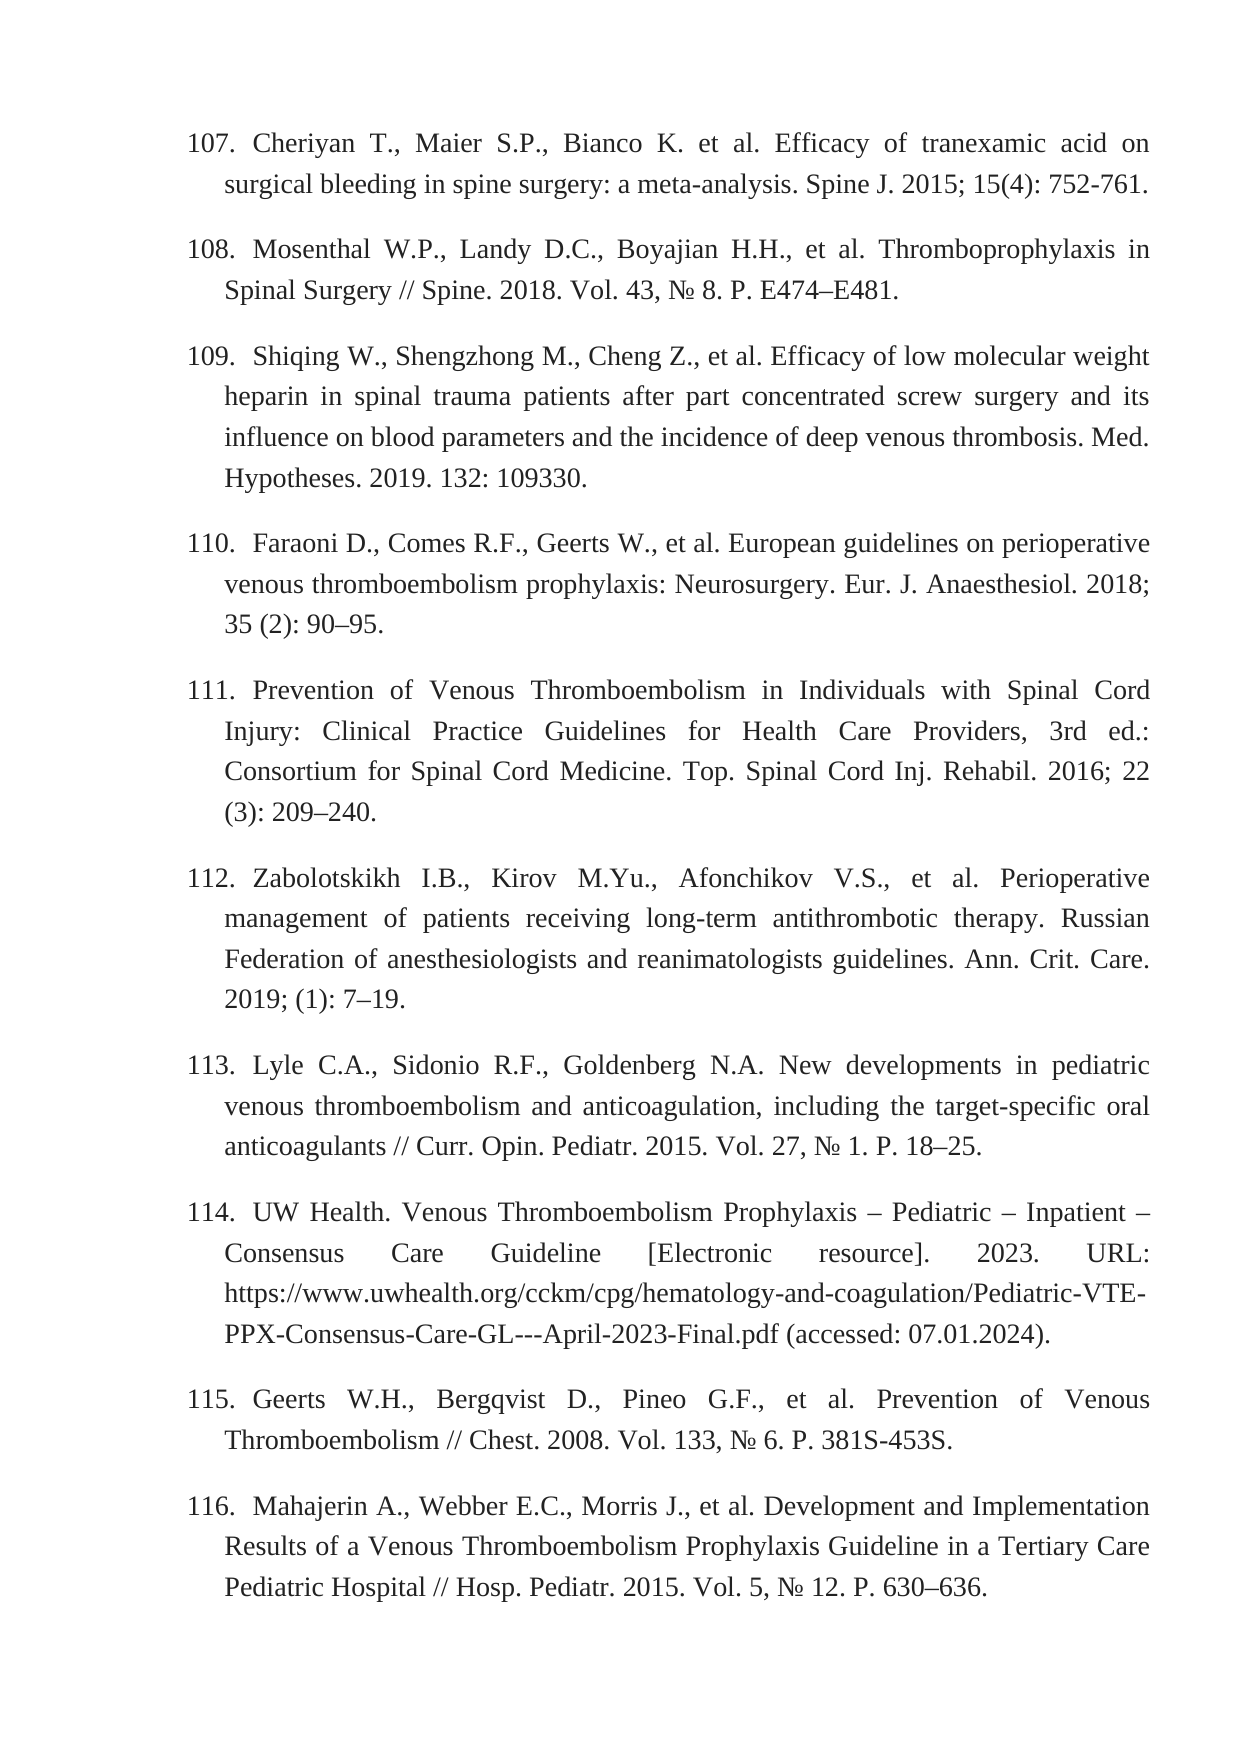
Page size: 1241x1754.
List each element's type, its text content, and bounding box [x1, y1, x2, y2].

list Prevention of Venous Thromboembolism in Individuals with Spinal Cord Injury: Clinical Practice Guidelines for Health Care Providers, 3rd ed.: Consortium for Spinal Cord Medicine. Top. Spinal Cord Inj. Rehabil. 2016; 22 (3): 209–240. [187, 665, 1152, 827]
list Mosenthal W.P., Landy D.C., Boyajian H.H., et al. Thromboprophylaxis in Spinal Surgery // Spine. 2018. Vol. 43, № 8. P. E474–E481. [187, 224, 1152, 306]
list Mahajerin A., Webber E.C., Morris J., et al. Development and Implementation Results of a Venous Thromboembolism Prophylaxis Guideline in a Tertiary Care Pediatric Hospital // Hosp. Pediatr. 2015. Vol. 5, № 12. P. 630–636. [187, 1481, 1152, 1602]
list Lyle C.A., Sidonio R.F., Goldenberg N.A. New developments in pediatric venous thromboembolism and anticoagulation, including the target-specific oral anticoagulants // Curr. Opin. Pediatr. 2015. Vol. 27, № 1. P. 18–25. [187, 1040, 1152, 1162]
list Zabolotskikh I.B., Kirov M.Yu., Afonchikov V.S., et al. Perioperative management of patients receiving long-term antithrombotic therapy. Russian Federation of anesthesiologists and reanimatologists guidelines. Ann. Crit. Care. 2019; (1): 7–19. [187, 852, 1152, 1015]
list Cheriyan T., Maier S.P., Bianco K. et al. Efficacy of tranexamic acid on surgical bleeding in spine surgery: a meta-analysis. Spine J. 2015; 15(4): 752-761. [187, 118, 1152, 199]
list Geerts W.H., Bergqvist D., Pineo G.F., et al. Prevention of Venous Thromboembolism // Chest. 2008. Vol. 133, № 6. P. 381S-453S. [187, 1374, 1152, 1456]
list Shiqing W., Shengzhong M., Cheng Z., et al. Efficacy of low molecular weight heparin in spinal trauma patients after part concentrated screw surgery and its influence on blood parameters and the incidence of deep venous thrombosis. Med. Hypotheses. 2019. 132: 109330. [187, 331, 1152, 493]
list Faraoni D., Comes R.F., Geerts W., et al. European guidelines on perioperative venous thromboembolism prophylaxis: Neurosurgery. Eur. J. Anaesthesiol. 2018; 35 (2): 90–95. [187, 518, 1152, 640]
list UW Health. Venous Thromboembolism Prophylaxis – Pediatric – Inpatient – Consensus Care Guideline [Electronic resource]. 2023. URL: https://www.uwhealth.org/cckm/cpg/hematology-and-coagulation/Pediatric-VTE-PPX-Consensus-Care-GL---April-2023-Final.pdf (accessed: 07.01.2024). [187, 1187, 1152, 1349]
